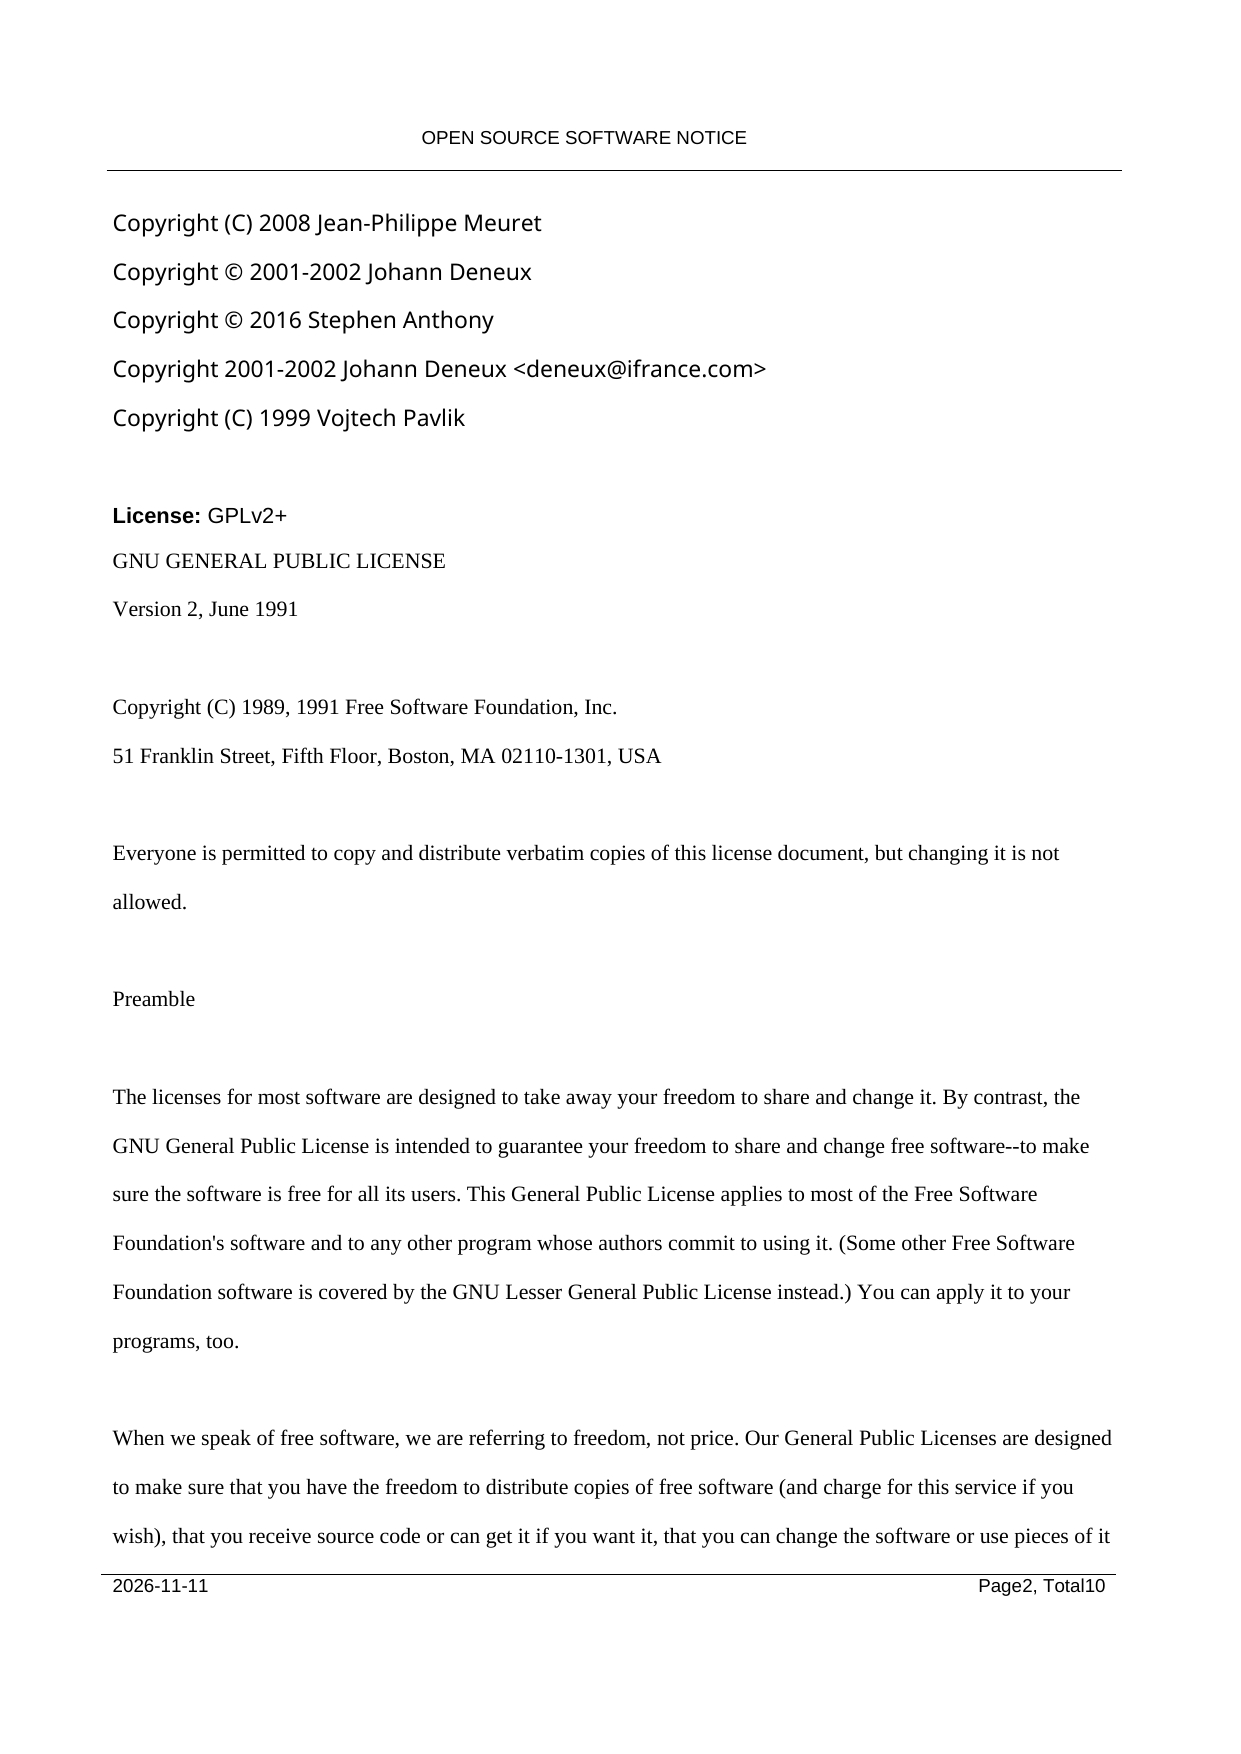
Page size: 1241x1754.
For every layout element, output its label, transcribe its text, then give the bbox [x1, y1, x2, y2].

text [112, 206, 1128, 483]
text License: GPLv2+ [112, 499, 1128, 531]
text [112, 544, 1128, 1551]
